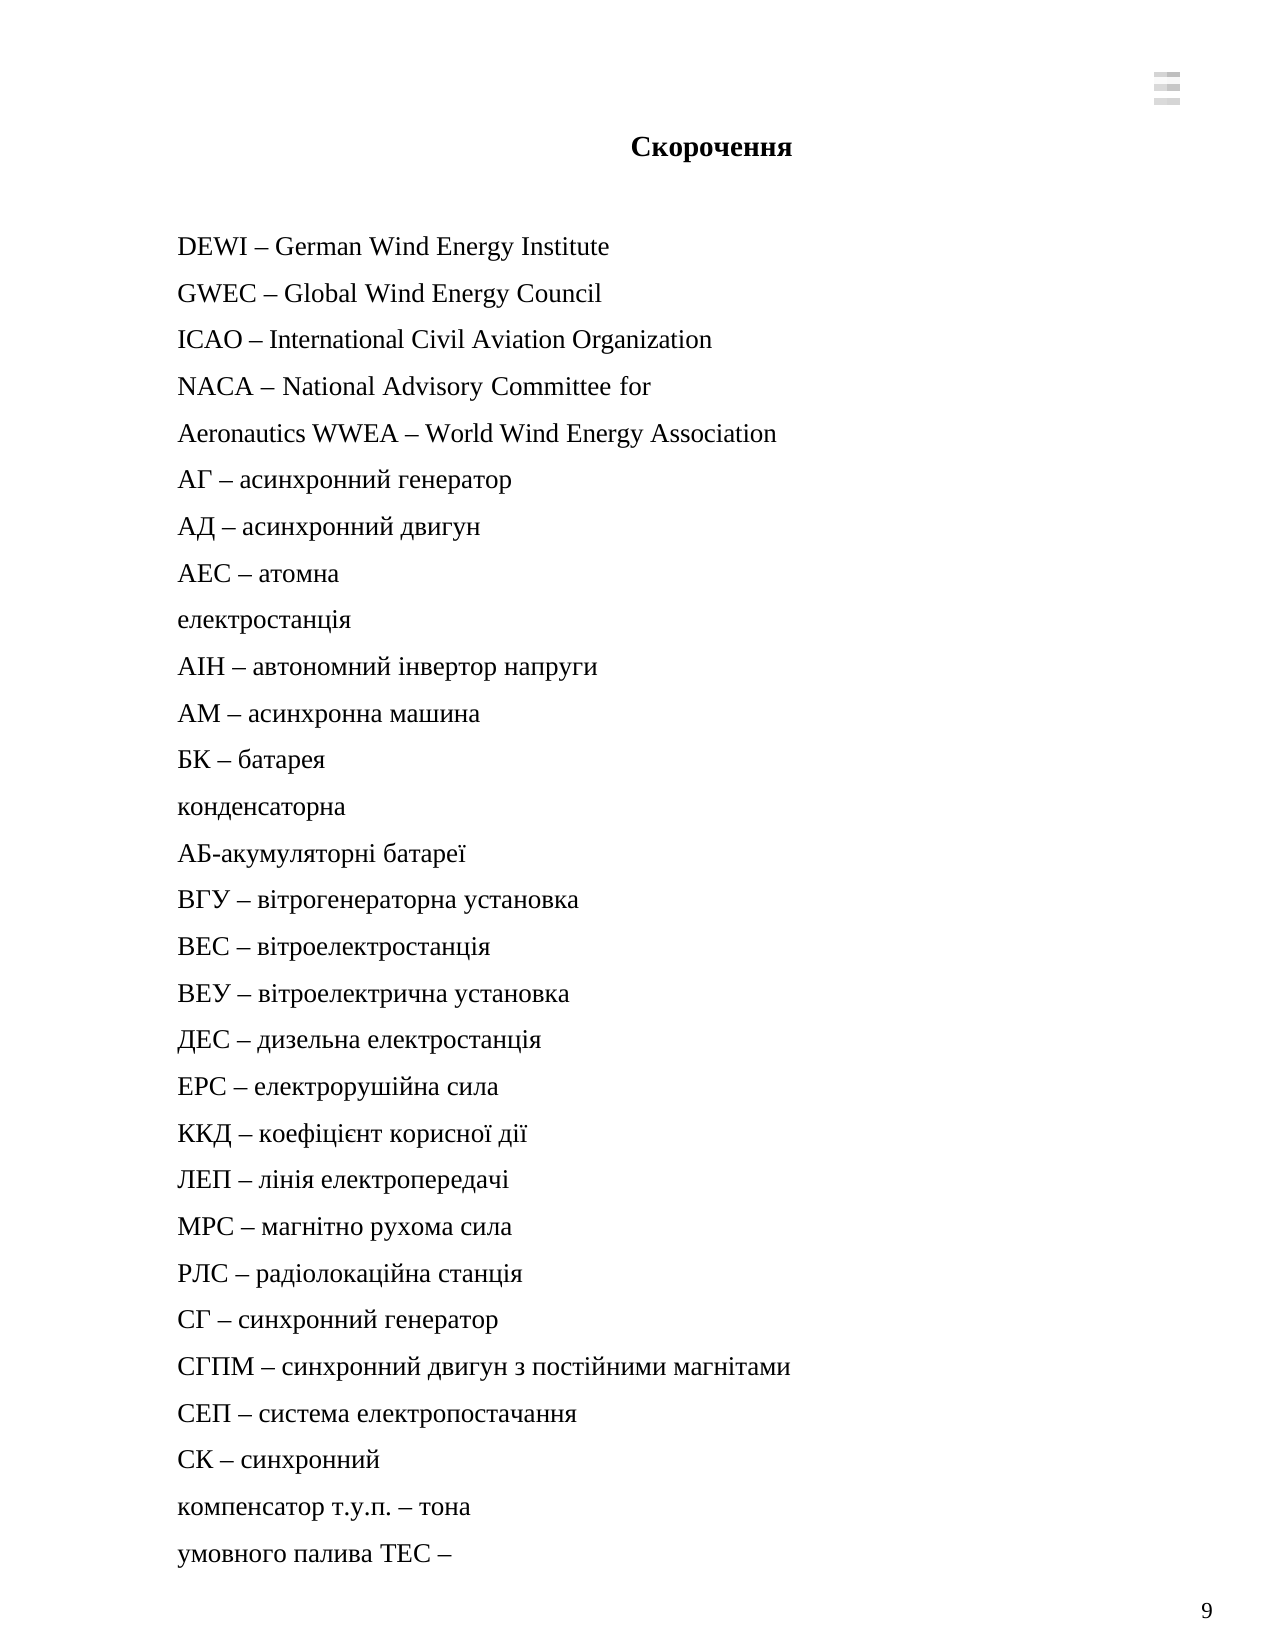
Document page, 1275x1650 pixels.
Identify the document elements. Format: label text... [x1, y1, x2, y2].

text ВЕУ – вітроелектрична установка ДЕС – дизельна електростанція ЕРС – електрорушійна сила [177, 977, 572, 1101]
text АД – асинхронний двигун АЕС – атомна електростанція [177, 510, 520, 635]
text СГПМ – синхронний двигун з постійними магнітами СЕП – система електропостачання [177, 1350, 793, 1428]
text БК – батарея конденсаторна [177, 743, 347, 821]
text АБ-акумуляторні батареї [177, 837, 1212, 868]
text ККД – коефіцієнт корисної дії ЛЕП – лінія електропередачі МРС – магнітно рухома сила РЛС – радіолокаційна станція СГ – синхронний генератор [177, 1117, 532, 1335]
text ICAO – International Civil Aviation Organization NACA – National Advisory Committee for Aeronautics WWEА – World Wind Energy Association АГ – асинхронний генератор [177, 323, 779, 495]
text ВГУ – вітрогенераторна установка ВЕС – вітроелектростанція [177, 883, 626, 961]
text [177, 1443, 532, 1568]
text DEWI – German Wind Energy Institute GWEC – Global Wind Energy Council [177, 230, 626, 308]
picture [1142, 72, 1194, 105]
text АІН – автономний інвертор напруги АМ – асинхронна машина [177, 650, 626, 728]
subtitle Скорочення [250, 129, 1173, 163]
